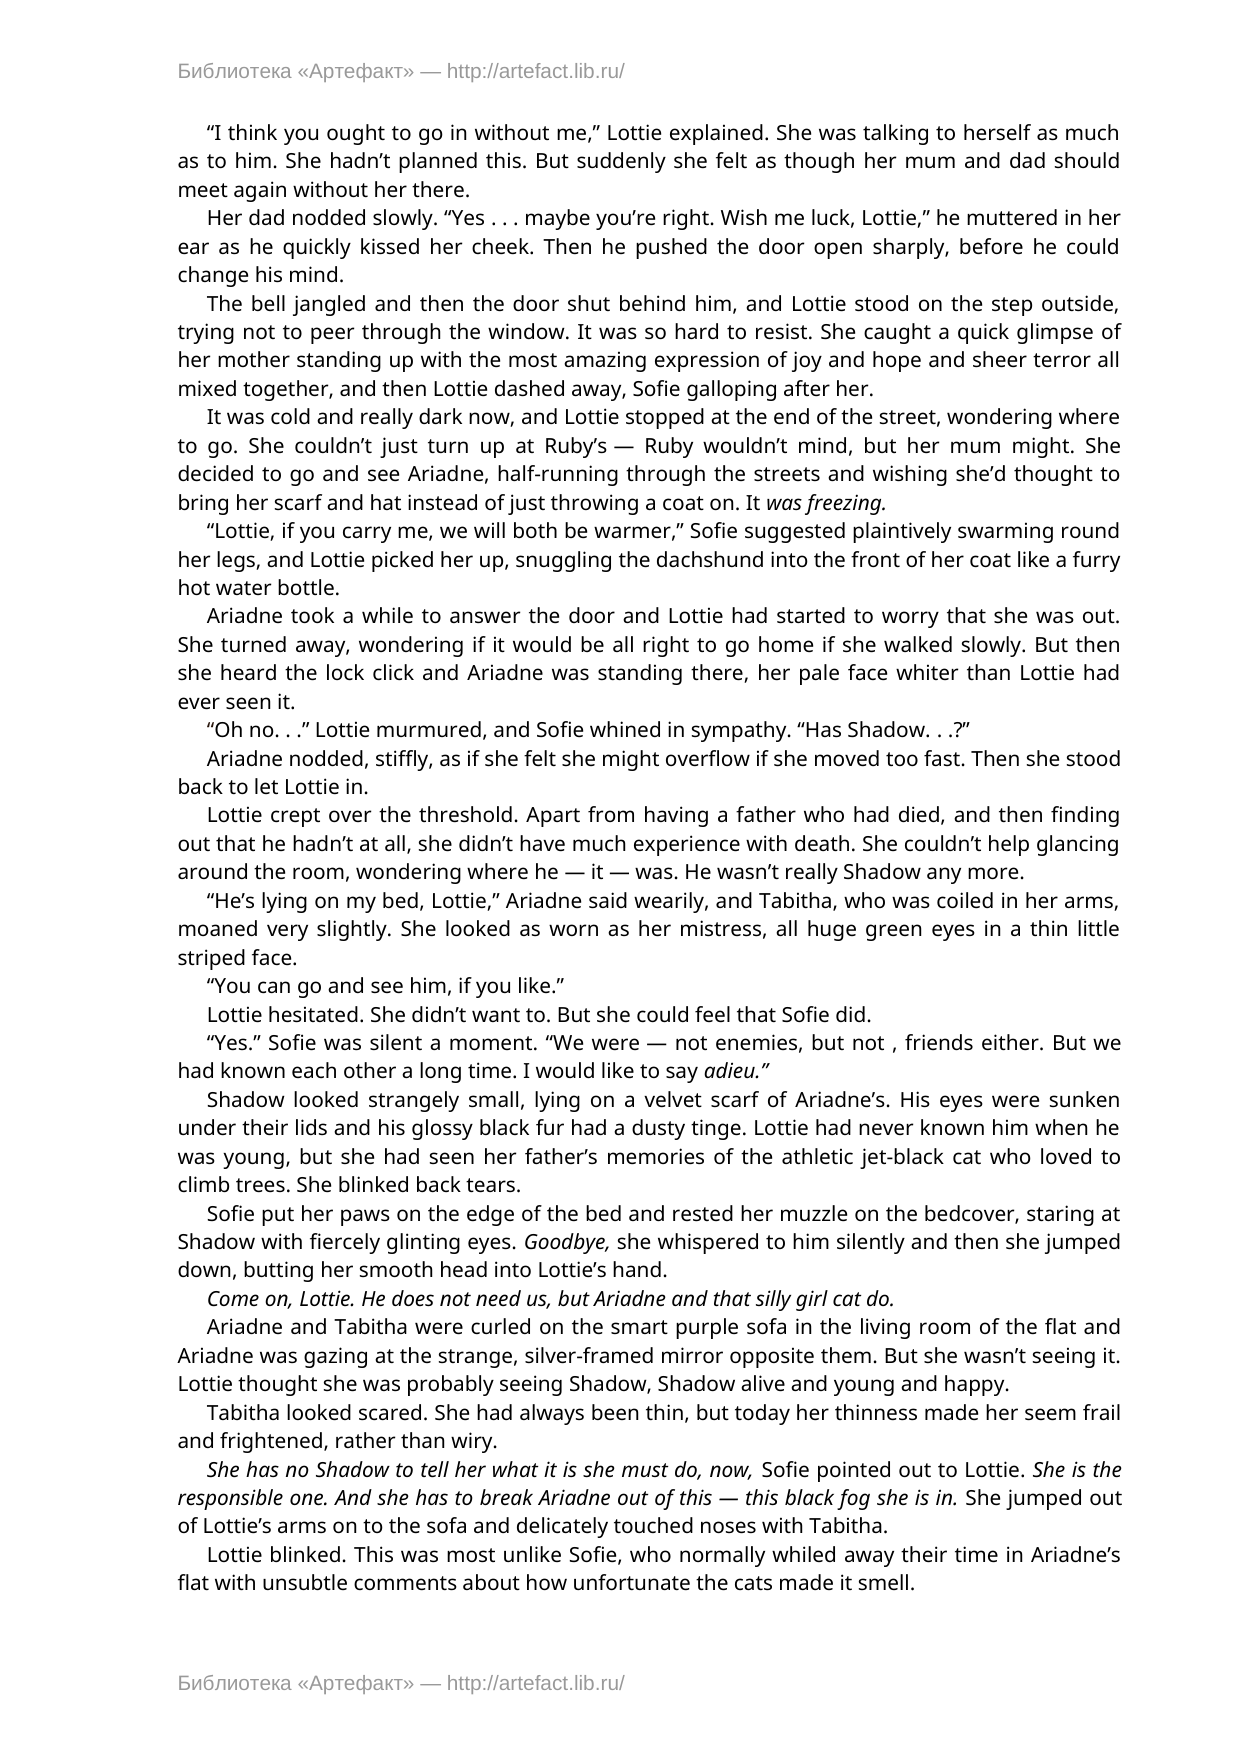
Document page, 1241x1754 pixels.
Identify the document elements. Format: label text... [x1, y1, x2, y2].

text Ariadne took a while to answer the door and Lottie had started to worry that she was out. She turned away, wondering if it would be all right to go home if she walked slowly. But then she heard the lock click and Ariadne was standing there, her pale face whiter than Lottie had ever seen it. [177, 602, 1122, 715]
text Lottie hesitated. She didn’t want to. But she could feel that Sofie did. [177, 1000, 1122, 1028]
text “I think you ought to go in without me,” Lottie explained. She was talking to herself as much as to him. She hadn’t planned this. But suddenly she felt as though her mum and dad should meet again without her there. [177, 118, 1122, 203]
text She has no Shadow to tell her what it is she must do, now, Sofie pointed out to Lottie. She is the responsible one. And she has to break Ariadne out of this — this black fog she is in. She jumped out of Lottie’s arms on to the sofa and delicately touched noses with Tabitha. [177, 1455, 1122, 1540]
text Ariadne and Tabitha were curled on the smart purple sofa in the living room of the flat and Ariadne was gazing at the strange, silver-framed mirror opposite them. But she wasn’t seeing it. Lottie thought she was probably seeing Shadow, Shadow alive and young and happy. [177, 1312, 1122, 1398]
text Lottie crept over the threshold. Apart from having a father who had died, and then finding out that he hadn’t at all, she didn’t have much experience with death. She couldn’t help glancing around the room, wondering where he — it — was. He wasn’t really Shadow any more. [177, 801, 1122, 886]
text Come on, Lottie. He does not need us, but Ariadne and that silly girl cat do. [177, 1284, 1122, 1312]
text Ariadne nodded, stiffly, as if she felt she might overflow if she moved too fast. Then she stood back to let Lottie in. [177, 744, 1122, 801]
text “Lottie, if you carry me, we will both be warmer,” Sofie suggested plaintively swarming round her legs, and Lottie picked her up, snuggling the dachshund into the front of her coat like a furry hot water bottle. [177, 516, 1122, 602]
text Lottie blinked. This was most unlike Sofie, who normally whiled away their time in Ariadne’s flat with unsubtle comments about how unfortunate the cats made it smell. [177, 1540, 1122, 1597]
text “He’s lying on my bed, Lottie,” Ariadne said wearily, and Tabitha, who was coiled in her arms, moaned very slightly. She looked as worn as her mistress, all huge green eyes in a thin little striped face. [177, 886, 1122, 971]
text The bell jangled and then the door shut behind him, and Lottie stood on the step outside, trying not to peer through the window. It was so hard to resist. She caught a quick glimpse of her mother standing up with the most amazing expression of joy and hope and sheer terror all mixed together, and then Lottie dashed away, Sofie galloping after her. [177, 289, 1122, 402]
text Sofie put her paws on the edge of the bed and rested her muzzle on the bedcover, staring at Shadow with fiercely glinting eyes. Goodbye, she whispered to him silently and then she jumped down, butting her smooth head into Lottie’s hand. [177, 1199, 1122, 1284]
text “You can go and see him, if you like.” [177, 971, 1122, 1000]
text Her dad nodded slowly. “Yes . . . maybe you’re right. Wish me luck, Lottie,” he muttered in her ear as he quickly kissed her cheek. Then he pushed the door open sharply, before he could change his mind. [177, 203, 1122, 289]
text Shadow looked strangely small, lying on a velvet scarf of Ariadne’s. His eyes were sunken under their lids and his glossy black fur had a dusty tinge. Lottie had never known him when he was young, but she had seen her father’s memories of the athletic jet-black cat who loved to climb trees. She blinked back tears. [177, 1085, 1122, 1199]
text “Yes.” Sofie was silent a moment. “We were — not enemies, but not , friends either. But we had known each other a long time. I would like to say adieu.” [177, 1028, 1122, 1085]
text It was cold and really dark now, and Lottie stopped at the end of the street, wondering where to go. She couldn’t just turn up at Ruby’s — Ruby wouldn’t mind, but her mum might. She decided to go and see Ariadne, half-running through the streets and wishing she’d thought to bring her scarf and hat instead of just throwing a coat on. It was freezing. [177, 402, 1122, 516]
text “Oh no. . .” Lottie murmured, and Sofie whined in sympathy. “Has Shadow. . .?” [177, 715, 1122, 744]
text Tabitha looked scared. She had always been thin, but today her thinness made her seem frail and frightened, rather than wiry. [177, 1398, 1122, 1455]
